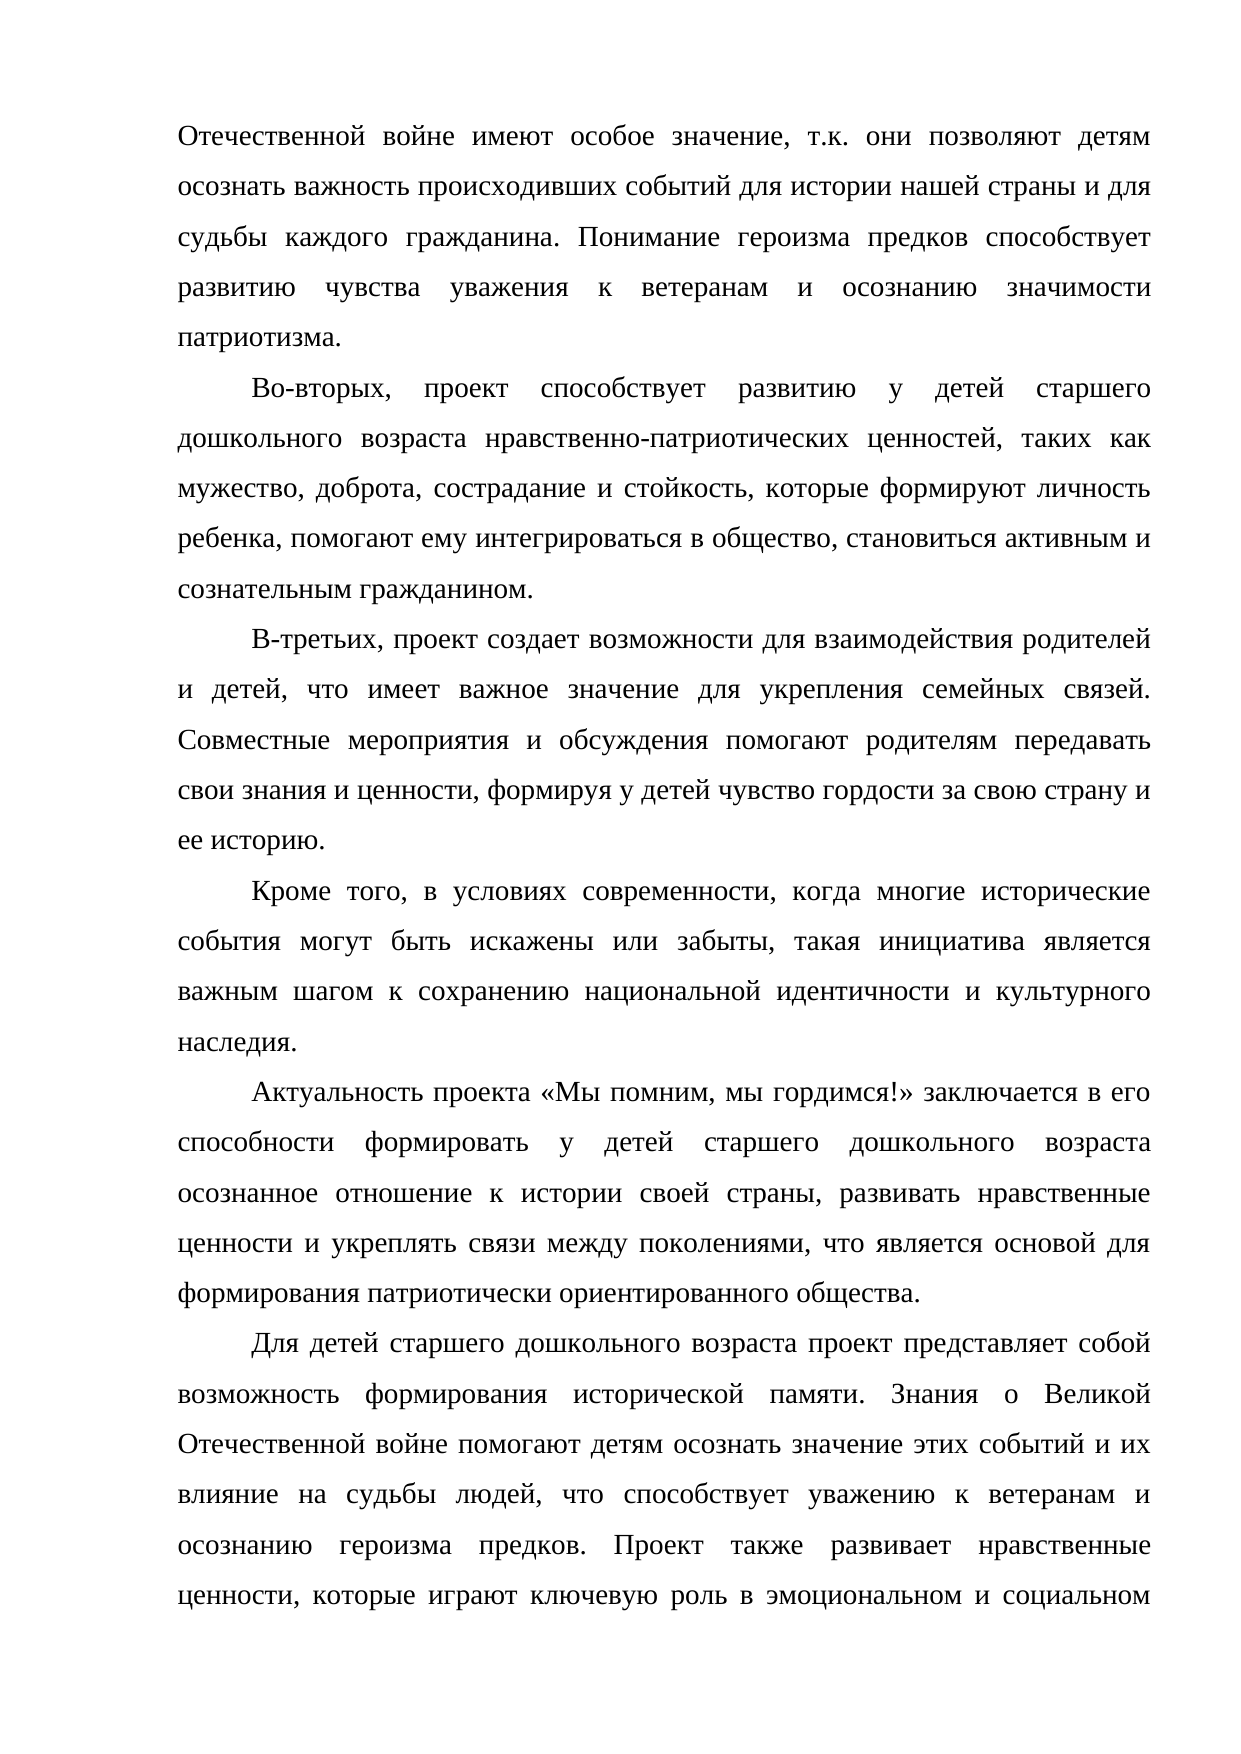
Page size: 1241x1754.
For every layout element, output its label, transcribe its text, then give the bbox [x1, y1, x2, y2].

text Актуальность проекта «Мы помним, мы гордимся!» заключается в его способности формировать у детей старшего дошкольного возраста осознанное отношение к истории своей страны, развивать нравственные ценности и укреплять связи между поколениями, что является основой для формирования патриотически ориентированного общества. [177, 1074, 1152, 1309]
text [177, 118, 1152, 353]
text В-третьих, проект создает возможности для взаимодействия родителей и детей, что имеет важное значение для укрепления семейных связей. Совместные мероприятия и обсуждения помогают родителям передавать свои знания и ценности, формируя у детей чувство гордости за свою страну и ее историю. [177, 621, 1152, 856]
text Кроме того, в условиях современности, когда многие исторические события могут быть искажены или забыты, такая инициатива является важным шагом к сохранению национальной идентичности и культурного наследия. [177, 873, 1152, 1057]
text Во-вторых, проект способствует развитию у детей старшего дошкольного возраста нравственно-патриотических ценностей, таких как мужество, доброта, сострадание и стойкость, которые формируют личность ребенка, помогают ему интегрироваться в общество, становиться активным и сознательным гражданином. [177, 370, 1152, 604]
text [177, 1326, 1152, 1611]
